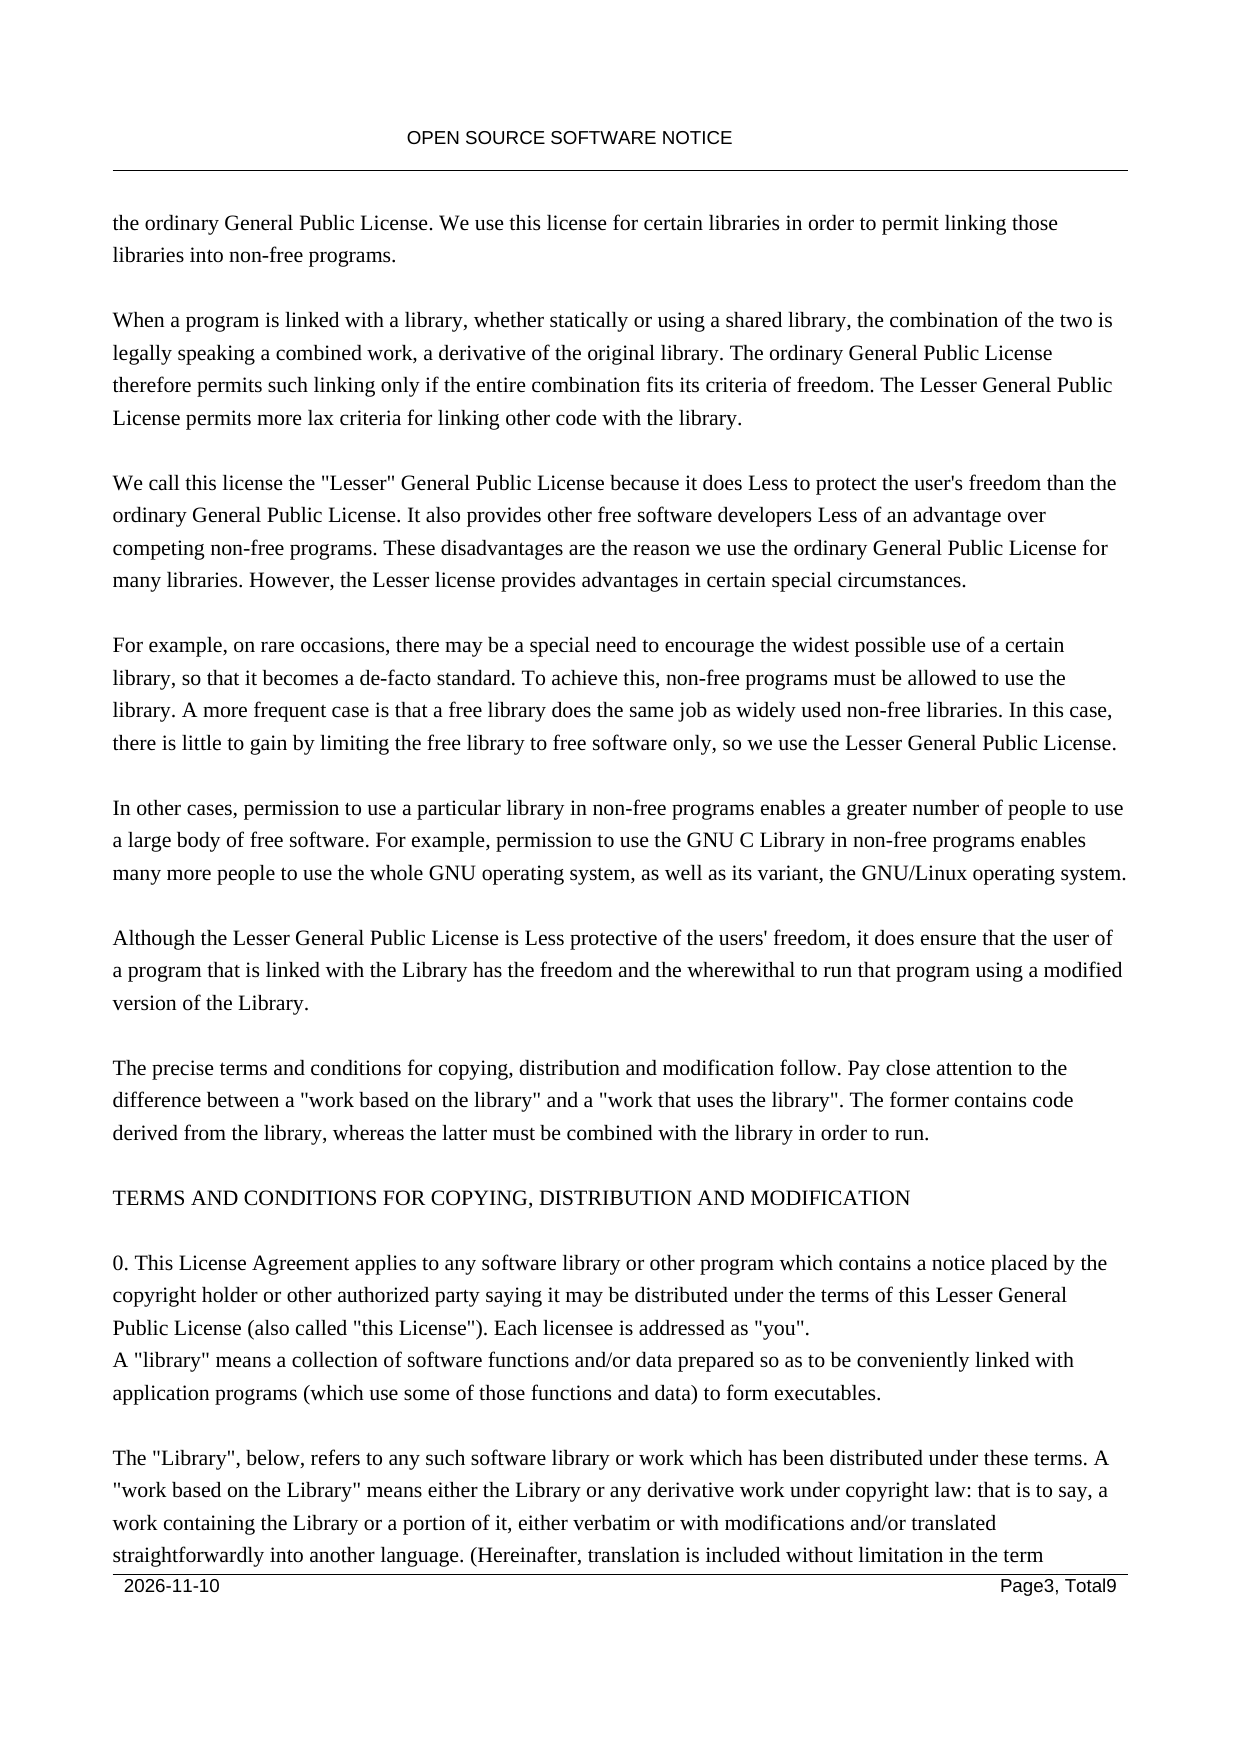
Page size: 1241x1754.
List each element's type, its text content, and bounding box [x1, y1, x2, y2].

text A "library" means a collection of software functions and/or data prepared so as to be conveniently linked with application programs (which use some of those functions and data) to form executables. [112, 1344, 1128, 1409]
text In other cases, permission to use a particular library in non-free programs enables a greater number of people to use a large body of free software. For example, permission to use the GNU C Library in non-free programs enables many more people to use the whole GNU operating system, as well as its variant, the GNU/Linux operating system. [112, 791, 1128, 889]
text The precise terms and conditions for copying, distribution and modification follow. Pay close attention to the difference between a "work based on the library" and a "work that uses the library". The former contains code derived from the library, whereas the latter must be combined with the library in order to run. [112, 1051, 1128, 1149]
text For example, on rare occasions, there may be a special need to encourage the widest possible use of a certain library, so that it becomes a de-facto standard. To achieve this, non-free programs must be allowed to use the library. A more frequent case is that a free library does the same job as widely used non-free libraries. In this case, there is little to gain by limiting the free library to free software only, so we use the Lesser General Public License. [112, 629, 1128, 759]
text TERMS AND CONDITIONS FOR COPYING, DISTRIBUTION AND MODIFICATION [112, 1181, 1128, 1214]
text 0. This License Agreement applies to any software library or other program which contains a notice placed by the copyright holder or other authorized party saying it may be distributed under the terms of this Lesser General Public License (also called "this License"). Each licensee is addressed as "you". [112, 1246, 1128, 1344]
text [112, 1441, 1128, 1571]
text We call this license the "Lesser" General Public License because it does Less to protect the user's freedom than the ordinary General Public License. It also provides other free software developers Less of an advantage over competing non-free programs. These disadvantages are the reason we use the ordinary General Public License for many libraries. However, the Lesser license provides advantages in certain special circumstances. [112, 466, 1128, 596]
text Although the Lesser General Public License is Less protective of the users' freedom, it does ensure that the user of a program that is linked with the Library has the freedom and the wherewithal to run that program using a modified version of the Library. [112, 921, 1128, 1019]
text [112, 206, 1128, 271]
text When a program is linked with a library, whether statically or using a shared library, the combination of the two is legally speaking a combined work, a derivative of the original library. The ordinary General Public License therefore permits such linking only if the entire combination fits its criteria of freedom. The Lesser General Public License permits more lax criteria for linking other code with the library. [112, 304, 1128, 434]
